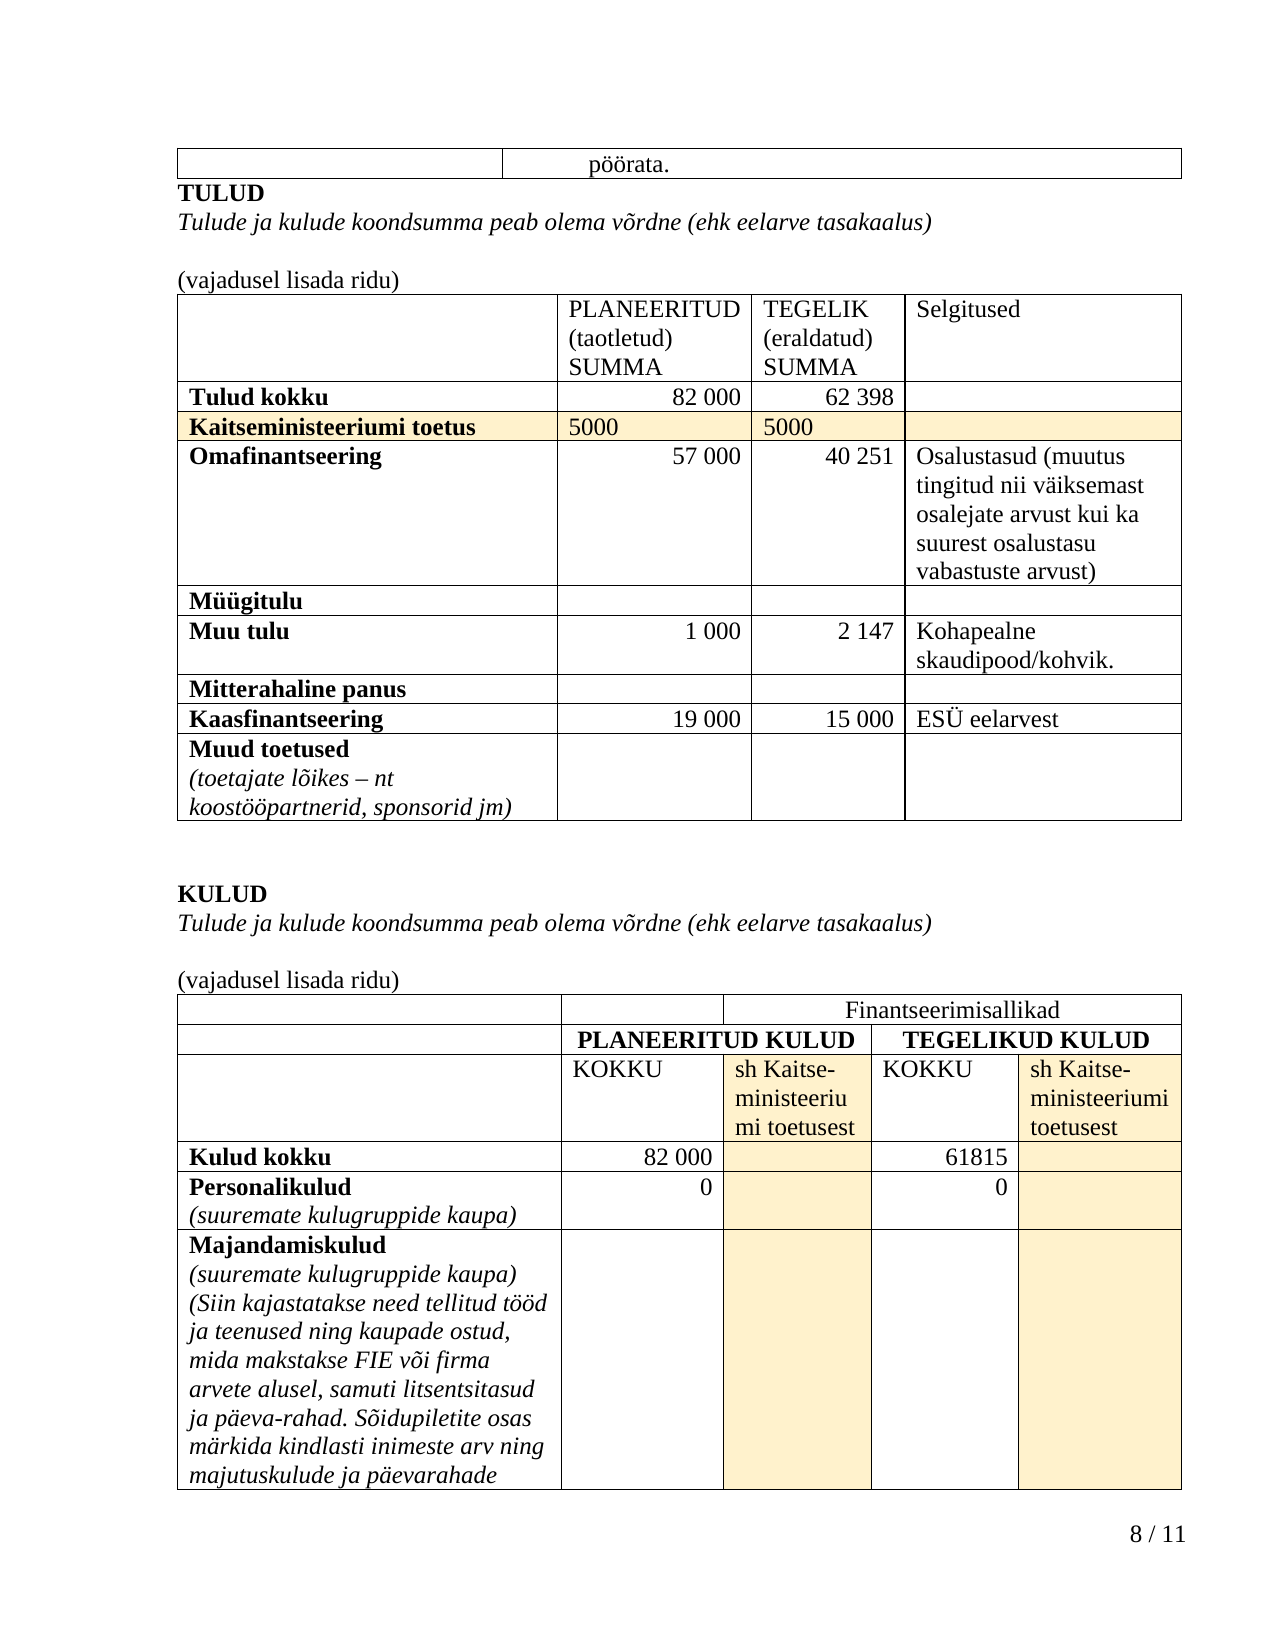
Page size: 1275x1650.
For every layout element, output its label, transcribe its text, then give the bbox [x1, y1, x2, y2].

table_cell [558, 675, 751, 703]
text KULUD [177, 879, 1186, 908]
table_cell [562, 1230, 723, 1489]
table_cell [1019, 1172, 1181, 1229]
table_header PLANEERITUD (taotletud) SUMMA [558, 295, 751, 381]
table_cell 0 [872, 1172, 1018, 1229]
table_cell Kaitseministeeriumi toetus [178, 412, 557, 440]
table_cell Mitterahaline panus [178, 675, 557, 703]
table_cell [906, 586, 1181, 615]
table_cell [724, 1172, 871, 1229]
table_cell Omafinantseering [178, 441, 557, 585]
table_header [178, 295, 557, 381]
table_cell [724, 1142, 871, 1171]
table_header Finantseerimisallikad [724, 995, 1181, 1024]
table_cell [906, 412, 1181, 440]
table_cell 82 000 [558, 382, 751, 411]
table_cell 0 [562, 1172, 723, 1229]
table_cell 82 000 [562, 1142, 723, 1171]
table_cell [724, 1230, 871, 1489]
table_cell sh Kaitse-ministeeriumi toetusest [724, 1055, 871, 1141]
table_cell [178, 1025, 561, 1053]
table_cell Kulud kokku [178, 1142, 561, 1171]
table_cell [906, 675, 1181, 703]
text (vajadusel lisada ridu) [177, 265, 1186, 293]
text Tulude ja kulude koondsumma peab olema võrdne (ehk eelarve tasakaalus) [177, 908, 1186, 936]
table_cell [178, 1055, 561, 1141]
table_cell Muud toetused (toetajate lõikes – nt koostööpartnerid, sponsorid jm) [178, 734, 557, 820]
table_cell [906, 734, 1181, 820]
table_cell 15 000 [752, 704, 904, 733]
table_cell [1019, 1230, 1181, 1489]
table_cell 5000 [752, 412, 904, 440]
table_cell Muu tulu [178, 616, 557, 673]
text TULUD [177, 178, 1186, 207]
table_cell [906, 382, 1181, 411]
table_cell Tulud kokku [178, 382, 557, 411]
table_cell Müügitulu [178, 586, 557, 615]
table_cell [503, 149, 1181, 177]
table_cell [752, 675, 904, 703]
table_header Selgitused [906, 295, 1181, 381]
table_cell ESÜ eelarvest [906, 704, 1181, 733]
table_cell 61815 [872, 1142, 1018, 1171]
table_header [562, 995, 723, 1024]
table_cell Osalustasud (muutus tingitud nii väiksemast osalejate arvust kui ka suurest osalustasu vabastuste arvust) [906, 441, 1181, 585]
table_cell KOKKU [872, 1055, 1018, 1141]
text Tulude ja kulude koondsumma peab olema võrdne (ehk eelarve tasakaalus) [177, 207, 1186, 236]
table_cell [752, 586, 904, 615]
table_cell 1 000 [558, 616, 751, 673]
table_cell [558, 586, 751, 615]
table_cell [558, 734, 751, 820]
table_cell 19 000 [558, 704, 751, 733]
text (vajadusel lisada ridu) [177, 965, 1186, 994]
table_cell [752, 734, 904, 820]
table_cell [178, 1230, 561, 1489]
table_cell 62 398 [752, 382, 904, 411]
table_cell [872, 1230, 1018, 1489]
table_cell 5000 [558, 412, 751, 440]
table_cell KOKKU [562, 1055, 723, 1141]
table_cell [1019, 1142, 1181, 1171]
table_cell 40 251 [752, 441, 904, 585]
table_cell TEGELIKUD KULUD [872, 1025, 1181, 1053]
table_cell 2 147 [752, 616, 904, 673]
table_cell Personalikulud (suuremate kulugruppide kaupa) [178, 1172, 561, 1229]
table_cell Kaasfinantseering [178, 704, 557, 733]
table_cell 57 000 [558, 441, 751, 585]
table_cell Kohapealne skaudipood/kohvik. [906, 616, 1181, 673]
table_cell sh Kaitse-ministeeriumi toetusest [1019, 1055, 1181, 1141]
table_header [178, 995, 561, 1024]
table_cell PLANEERITUD KULUD [562, 1025, 871, 1053]
table_header TEGELIK (eraldatud) SUMMA [752, 295, 904, 381]
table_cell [178, 149, 502, 177]
